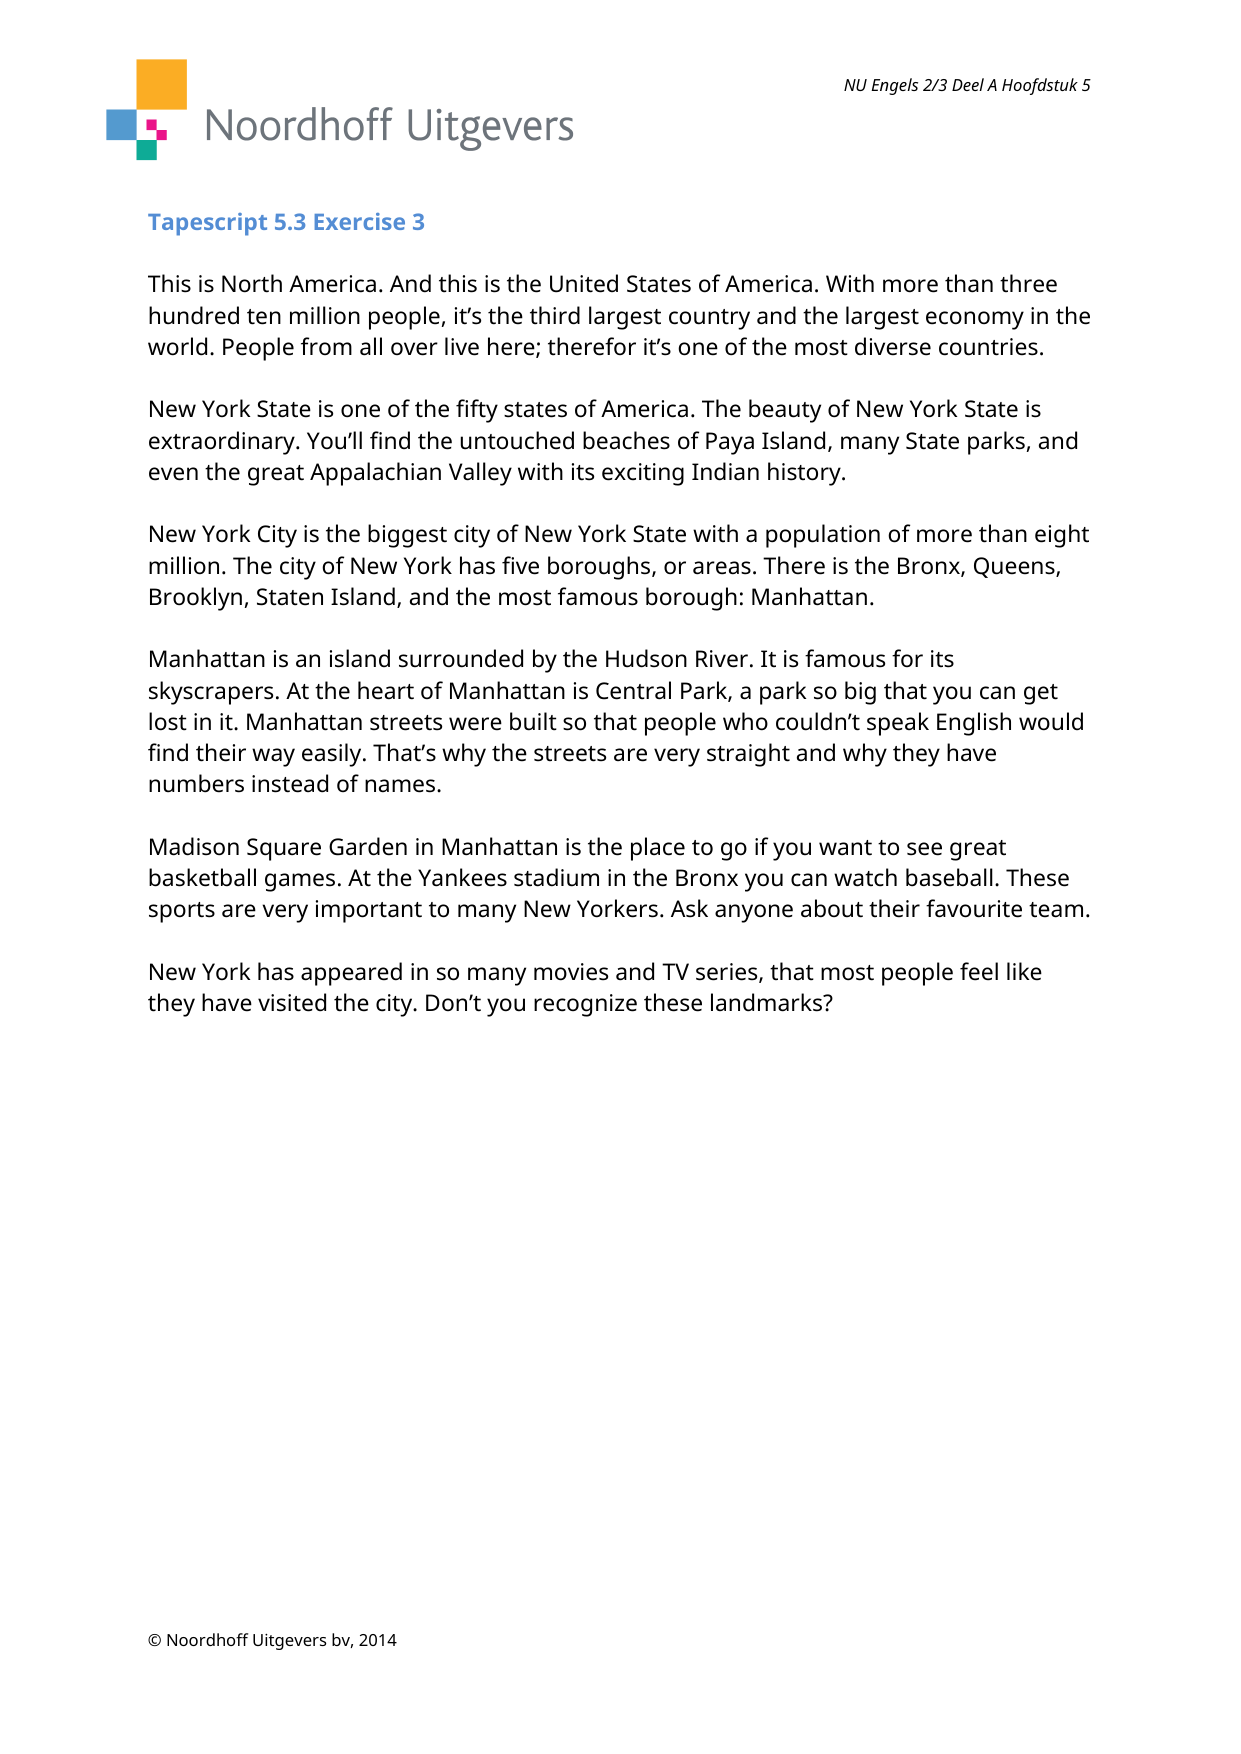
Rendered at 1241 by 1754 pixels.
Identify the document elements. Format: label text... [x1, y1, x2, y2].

text Tapescript 5.3 Exercise 3 [148, 206, 1093, 237]
text Manhattan is an island surrounded by the Hudson River. It is famous for its skyscrapers. At the heart of Manhattan is Central Park, a park so big that you can get lost in it. Manhattan streets were built so that people who couldn’t speak English would find their way easily. That’s why the streets are very straight and why they have numbers instead of names. [148, 643, 1093, 800]
text Madison Square Garden in Manhattan is the place to go if you want to see great basketball games. At the Yankees stadium in the Bronx you can watch baseball. These sports are very important to many New Yorkers. Ask anyone about their favourite team. [148, 831, 1093, 925]
text New York has appeared in so many movies and TV series, that most people feel like they have visited the city. Don’t you recognize these landmarks? [148, 956, 1093, 1018]
text New York City is the biggest city of New York State with a population of more than eight million. The city of New York has five boroughs, or areas. There is the Bronx, Queens, Brooklyn, Staten Island, and the most famous borough: Manhattan. [148, 518, 1093, 612]
text This is North America. And this is the United States of America. With more than three hundred ten million people, it’s the third largest country and the largest economy in the world. People from all over live here; therefor it’s one of the most diverse countries. [148, 268, 1093, 362]
text New York State is one of the fifty states of America. The beauty of New York State is extraordinary. You’ll find the untouched beaches of Paya Island, many State parks, and even the great Appalachian Valley with its exciting Indian history. [148, 393, 1093, 487]
